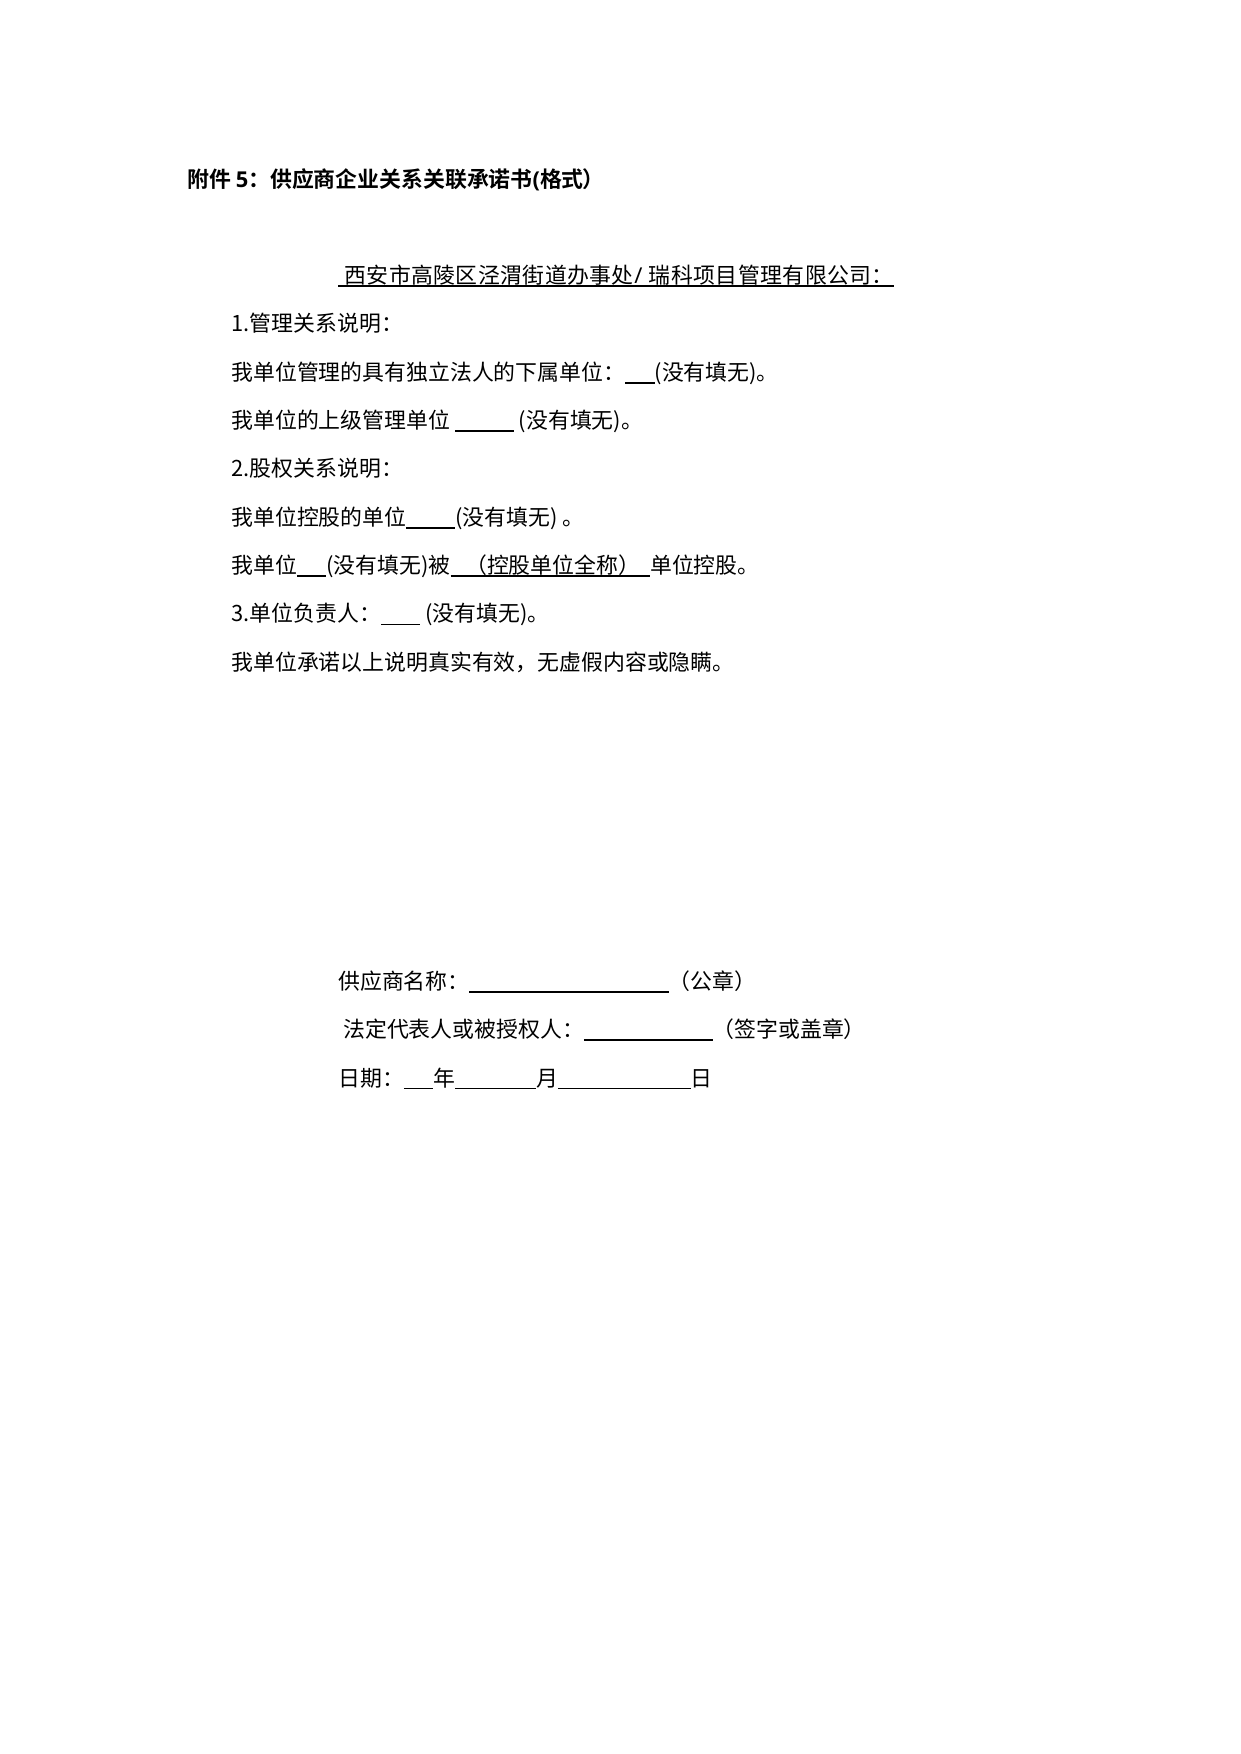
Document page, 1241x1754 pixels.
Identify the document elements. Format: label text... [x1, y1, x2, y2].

text 我单位的上级管理单位 (没有填无)。 [187, 403, 1053, 435]
text 西安市高陵区泾渭街道办事处/ 瑞科项目管理有限公司： [187, 258, 1053, 290]
text 日期： 年 月 日 [187, 1060, 1053, 1093]
text 法定代表人或被授权人： （签字或盖章） [187, 1012, 1053, 1044]
text 我单位 (没有填无)被 （控股单位全称） 单位控股。 [187, 548, 1053, 580]
text 我单位承诺以上说明真实有效，无虚假内容或隐瞒。 [187, 644, 1053, 677]
text 3.单位负责人： (没有填无)。 [187, 596, 1053, 628]
text 2.股权关系说明： [187, 451, 1053, 483]
text 供应商名称： （公章） [187, 963, 1053, 996]
text 我单位管理的具有独立法人的下属单位： (没有填无)。 [187, 354, 1053, 387]
text 我单位控股的单位 (没有填无) 。 [187, 499, 1053, 532]
text 1.管理关系说明： [187, 306, 1053, 338]
text 附件5：供应商企业关系关联承诺书(格式） [187, 162, 1053, 194]
